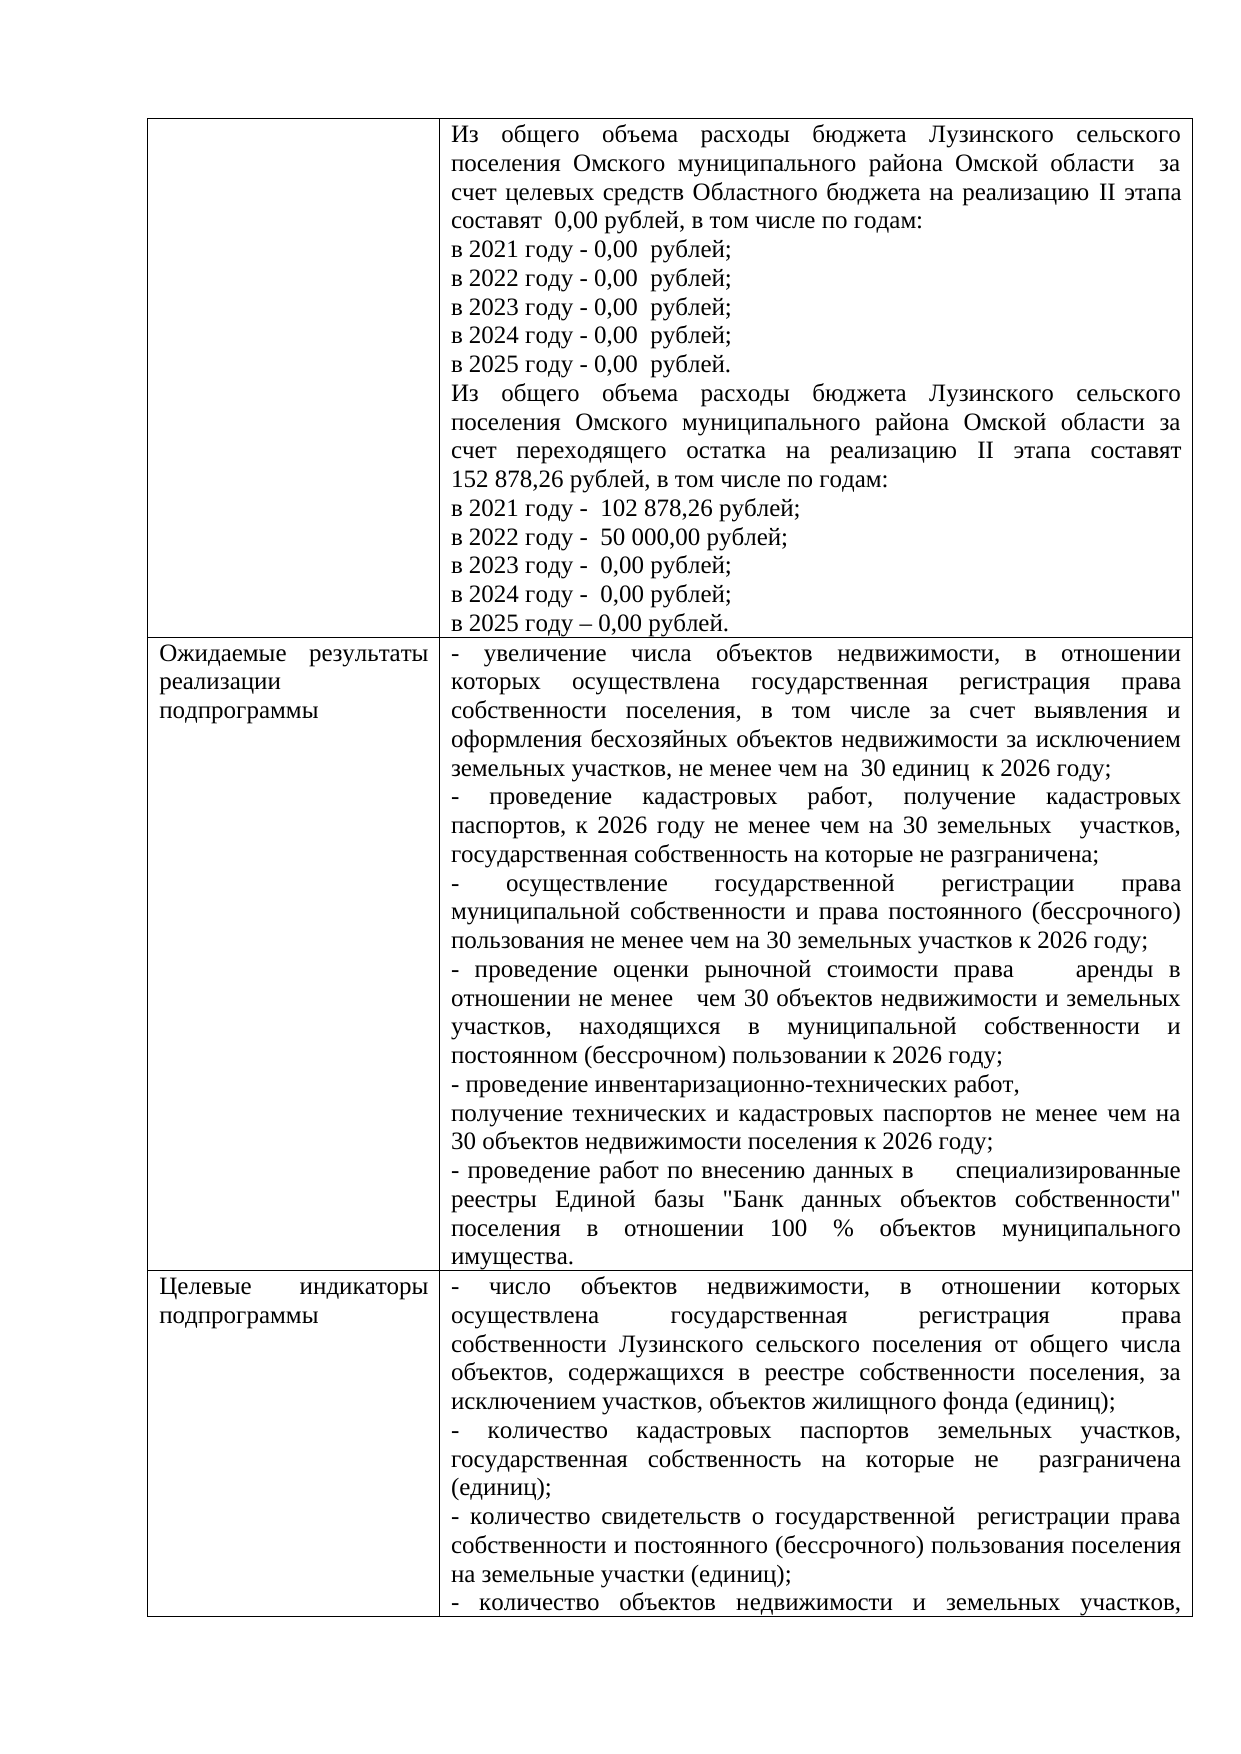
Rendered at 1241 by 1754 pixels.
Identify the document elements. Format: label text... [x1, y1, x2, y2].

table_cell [440, 1271, 1192, 1616]
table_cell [148, 119, 439, 637]
table_cell - увеличение числа объектов недвижимости, в отношении которых осуществлена государственная регистрация права собственности поселения, в том числе за счет выявления и оформления бесхозяйных объектов недвижимости за исключением земельных участков, не менее чем на 30 единиц к 2026 году; - проведение кадастровых работ, получение кадастровых паспортов, к 2026 году не менее чем на 30 земельных участков, государственная собственность на которые не разграничена; - осуществление государственной регистрации права муниципальной собственности и права постоянного (бессрочного) пользования не менее чем на 30 земельных участков к 2026 году; - проведение оценки рыночной стоимости права аренды в отношении не менее чем 30 объектов недвижимости и земельных участков, находящихся в муниципальной собственности и постоянном (бессрочном) пользовании к 2026 году; - проведение инвентаризационно-технических работ, получение технических и кадастровых паспортов не менее чем на 30 объектов недвижимости поселения к 2026 году; - проведение работ по внесению данных в специализированные реестры Единой базы "Банк данных объектов собственности" поселения в отношении 100 % объектов муниципального имущества. [440, 638, 1192, 1270]
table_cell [440, 119, 1192, 637]
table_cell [148, 1271, 439, 1616]
table_cell Ожидаемые результаты реализации подпрограммы [148, 638, 439, 1270]
